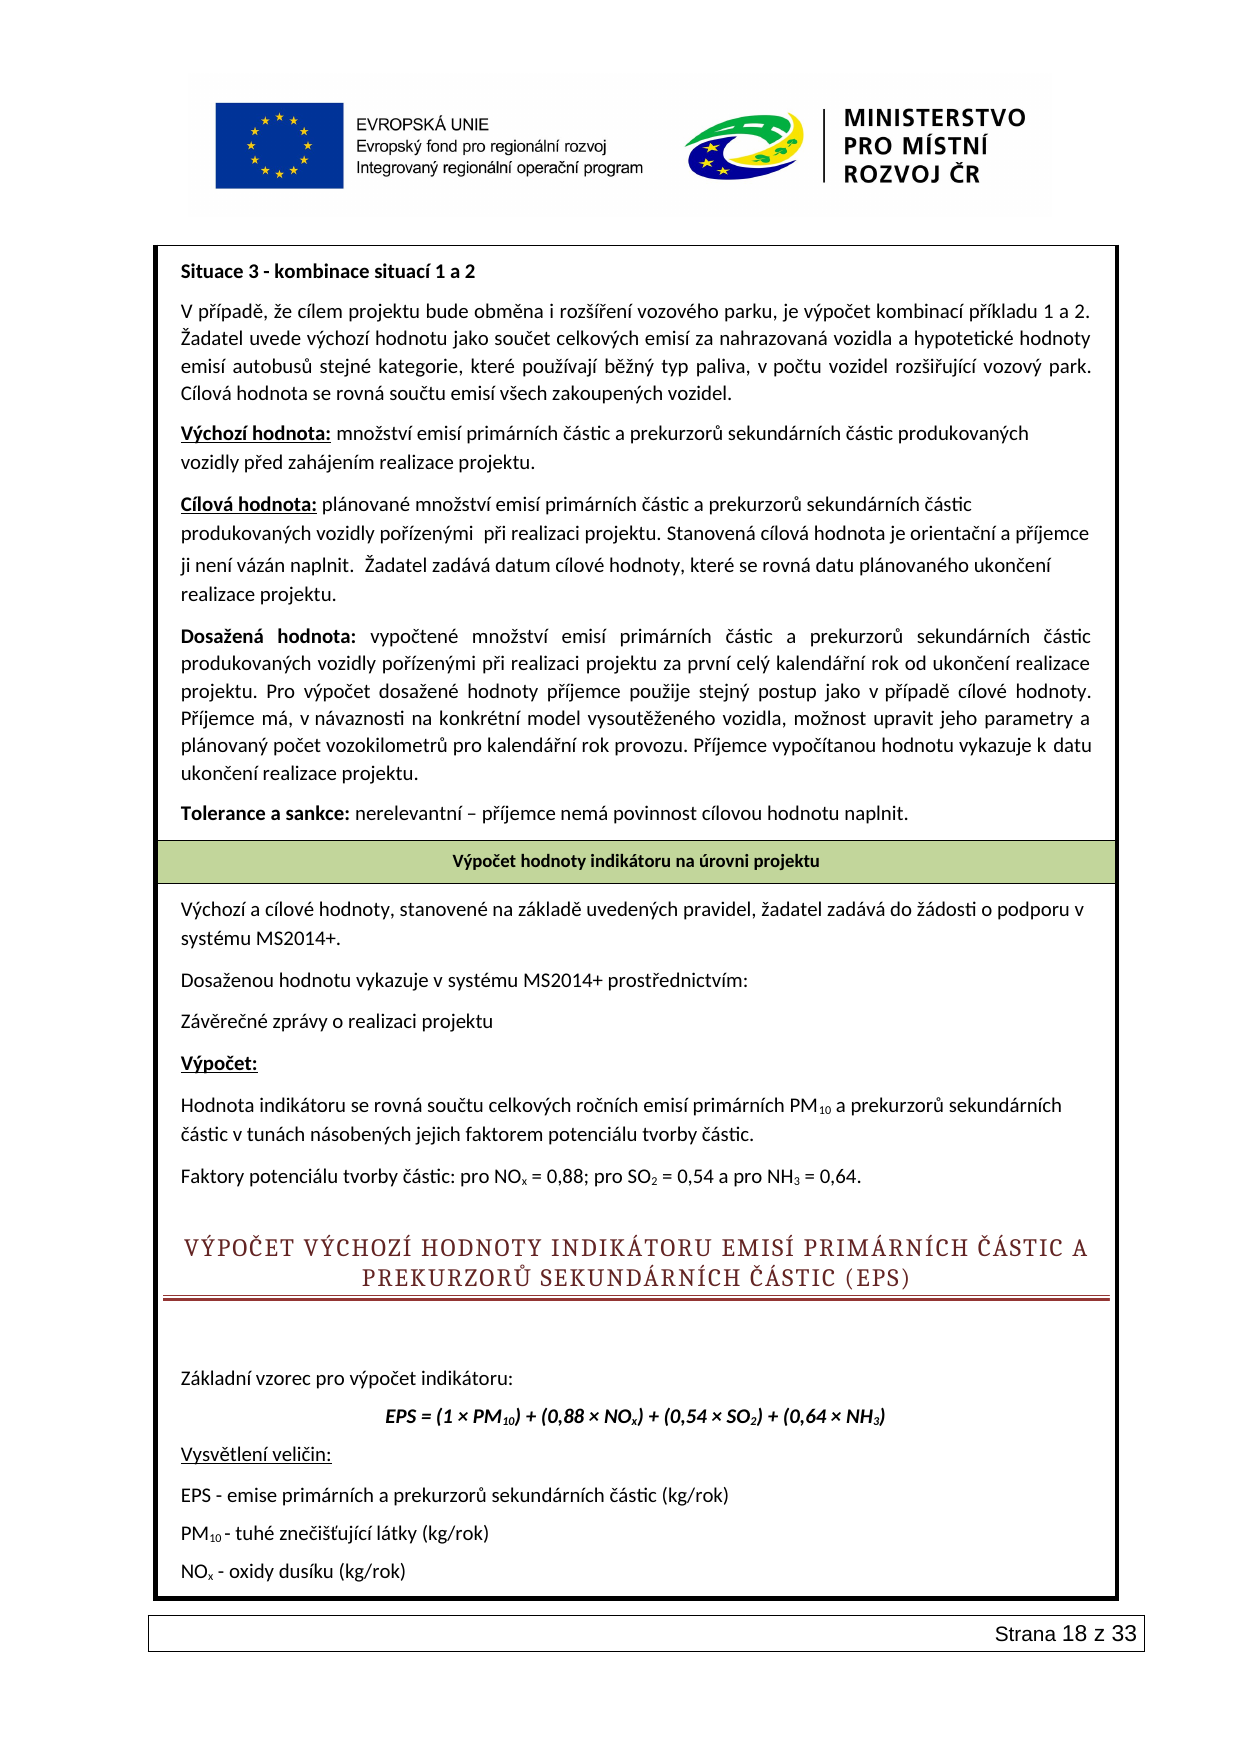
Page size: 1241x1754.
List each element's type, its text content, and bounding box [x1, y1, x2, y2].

table_cell Výpočet hodnoty indikátoru na úrovni projektu [158, 841, 1115, 883]
picture [187, 73, 1053, 217]
